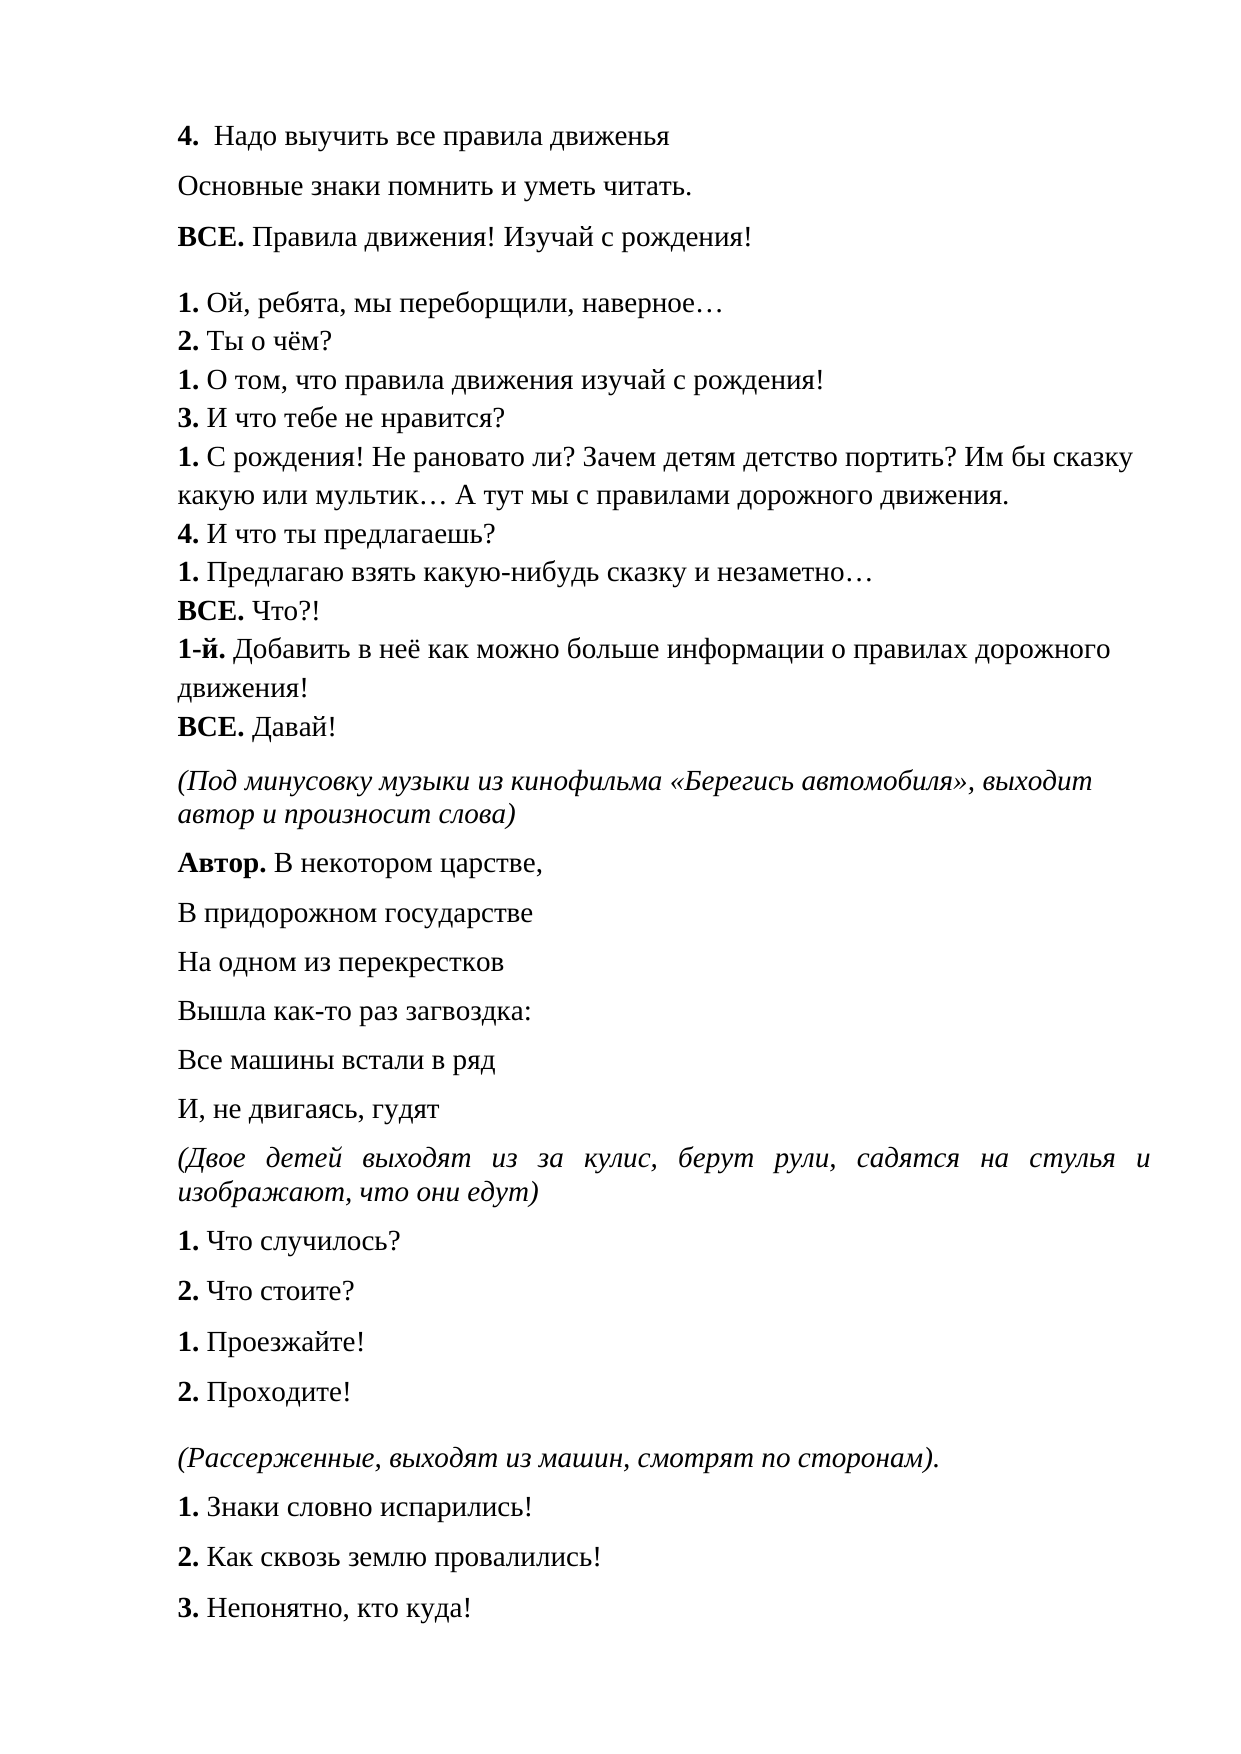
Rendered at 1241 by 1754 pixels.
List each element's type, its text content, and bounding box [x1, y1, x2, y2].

text В придорожном государстве [177, 895, 1152, 928]
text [177, 1489, 1152, 1623]
text 1. Что случилось? 2. Что стоите? 1. Проезжайте! 2. Проходите! [177, 1223, 1152, 1408]
text На одном из перекрестков [177, 944, 1152, 977]
text Все машины встали в ряд [177, 1042, 1152, 1076]
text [177, 118, 1152, 252]
text (Двое детей выходят из за кулис, берут рули, садятся на стулья и изображают, что они едут) [177, 1141, 1152, 1208]
text Автор. В некотором царстве, [177, 846, 1152, 879]
text (Рассерженные, выходят из машин, смотрят по сторонам). [177, 1440, 1152, 1474]
text И, не двигаясь, гудят [177, 1091, 1152, 1125]
text (Под минусовку музыки из кинофильма «Берегись автомобиля», выходит автор и произносит слова) [177, 763, 1152, 830]
text 1. Ой, ребята, мы переборщили, наверное… 2. Ты о чём? 1. О том, что правила движения изучай с рождения! 3. И что тебе не нравится? 1. С рождения! Не рановато ли? Зачем детям детство портить? Им бы сказку какую или мультик… А тут мы с правилами дорожного движения. 4. И что ты предлагаешь? 1. Предлагаю взять какую-нибудь сказку и незаметно… ВСЕ. Что?! 1-й. Добавить в неё как можно больше информации о правилах дорожного движения! ВСЕ. Давай! [177, 285, 1152, 742]
text Вышла как-то раз загвоздка: [177, 993, 1152, 1027]
